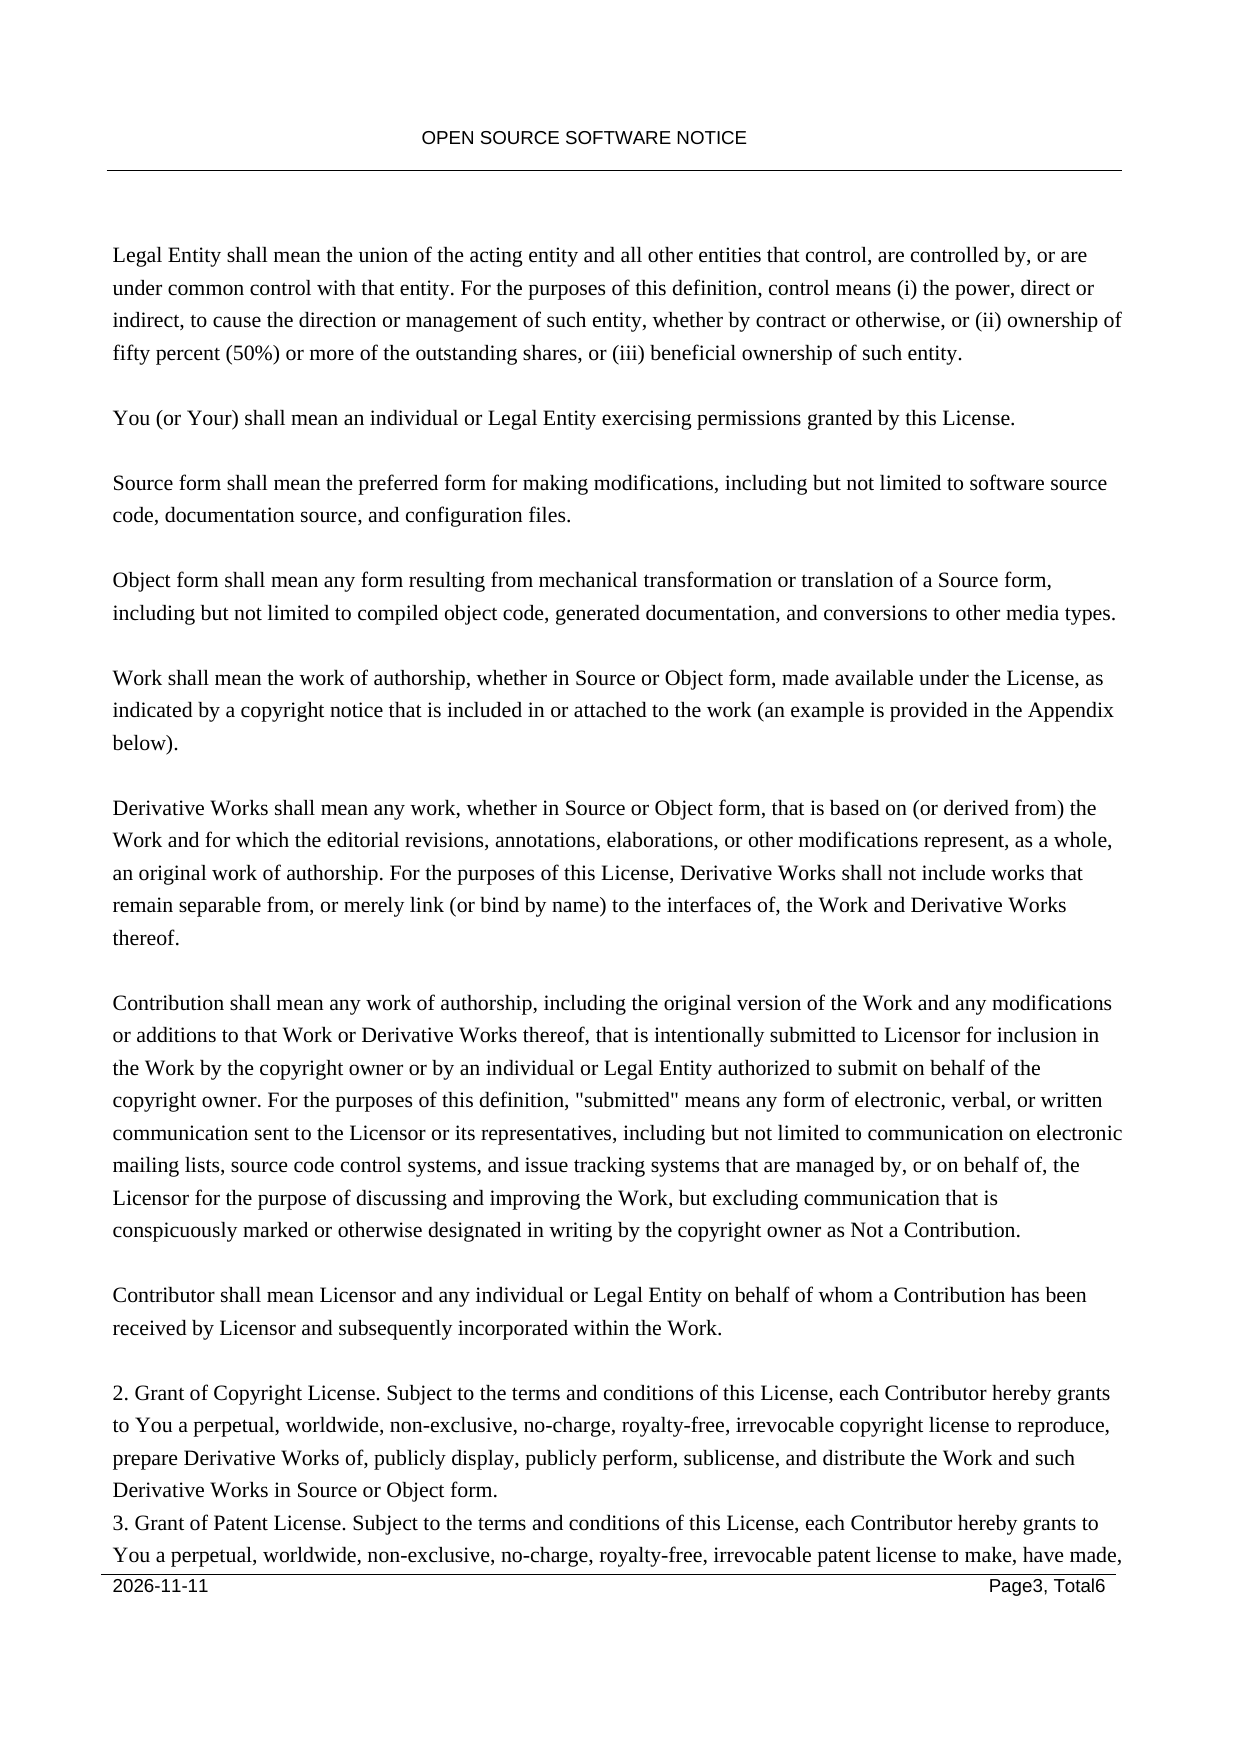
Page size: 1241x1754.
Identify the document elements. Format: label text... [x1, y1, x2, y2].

text Work shall mean the work of authorship, whether in Source or Object form, made available under the License, as indicated by a copyright notice that is included in or attached to the work (an example is provided in the Appendix below). [112, 661, 1128, 759]
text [112, 1506, 1128, 1571]
text Source form shall mean the preferred form for making modifications, including but not limited to software source code, documentation source, and configuration files. [112, 466, 1128, 531]
text Derivative Works shall mean any work, whether in Source or Object form, that is based on (or derived from) the Work and for which the editorial revisions, annotations, elaborations, or other modifications represent, as a whole, an original work of authorship. For the purposes of this License, Derivative Works shall not include works that remain separable from, or merely link (or bind by name) to the interfaces of, the Work and Derivative Works thereof. [112, 791, 1128, 954]
text 2. Grant of Copyright License. Subject to the terms and conditions of this License, each Contributor hereby grants to You a perpetual, worldwide, non-exclusive, no-charge, royalty-free, irrevocable copyright license to reproduce, prepare Derivative Works of, publicly display, publicly perform, sublicense, and distribute the Work and such Derivative Works in Source or Object form. [112, 1376, 1128, 1506]
text Legal Entity shall mean the union of the acting entity and all other entities that control, are controlled by, or are under common control with that entity. For the purposes of this definition, control means (i) the power, direct or indirect, to cause the direction or management of such entity, whether by contract or otherwise, or (ii) ownership of fifty percent (50%) or more of the outstanding shares, or (iii) beneficial ownership of such entity. [112, 239, 1128, 369]
text Contributor shall mean Licensor and any individual or Legal Entity on behalf of whom a Contribution has been received by Licensor and subsequently incorporated within the Work. [112, 1279, 1128, 1344]
text Contribution shall mean any work of authorship, including the original version of the Work and any modifications or additions to that Work or Derivative Works thereof, that is intentionally submitted to Licensor for inclusion in the Work by the copyright owner or by an individual or Legal Entity authorized to submit on behalf of the copyright owner. For the purposes of this definition, "submitted" means any form of electronic, verbal, or written communication sent to the Licensor or its representatives, including but not limited to communication on electronic mailing lists, source code control systems, and issue tracking systems that are managed by, or on behalf of, the Licensor for the purpose of discussing and improving the Work, but excluding communication that is conspicuously marked or otherwise designated in writing by the copyright owner as Not a Contribution. [112, 986, 1128, 1246]
text Object form shall mean any form resulting from mechanical transformation or translation of a Source form, including but not limited to compiled object code, generated documentation, and conversions to other media types. [112, 564, 1128, 629]
text You (or Your) shall mean an individual or Legal Entity exercising permissions granted by this License. [112, 401, 1128, 434]
